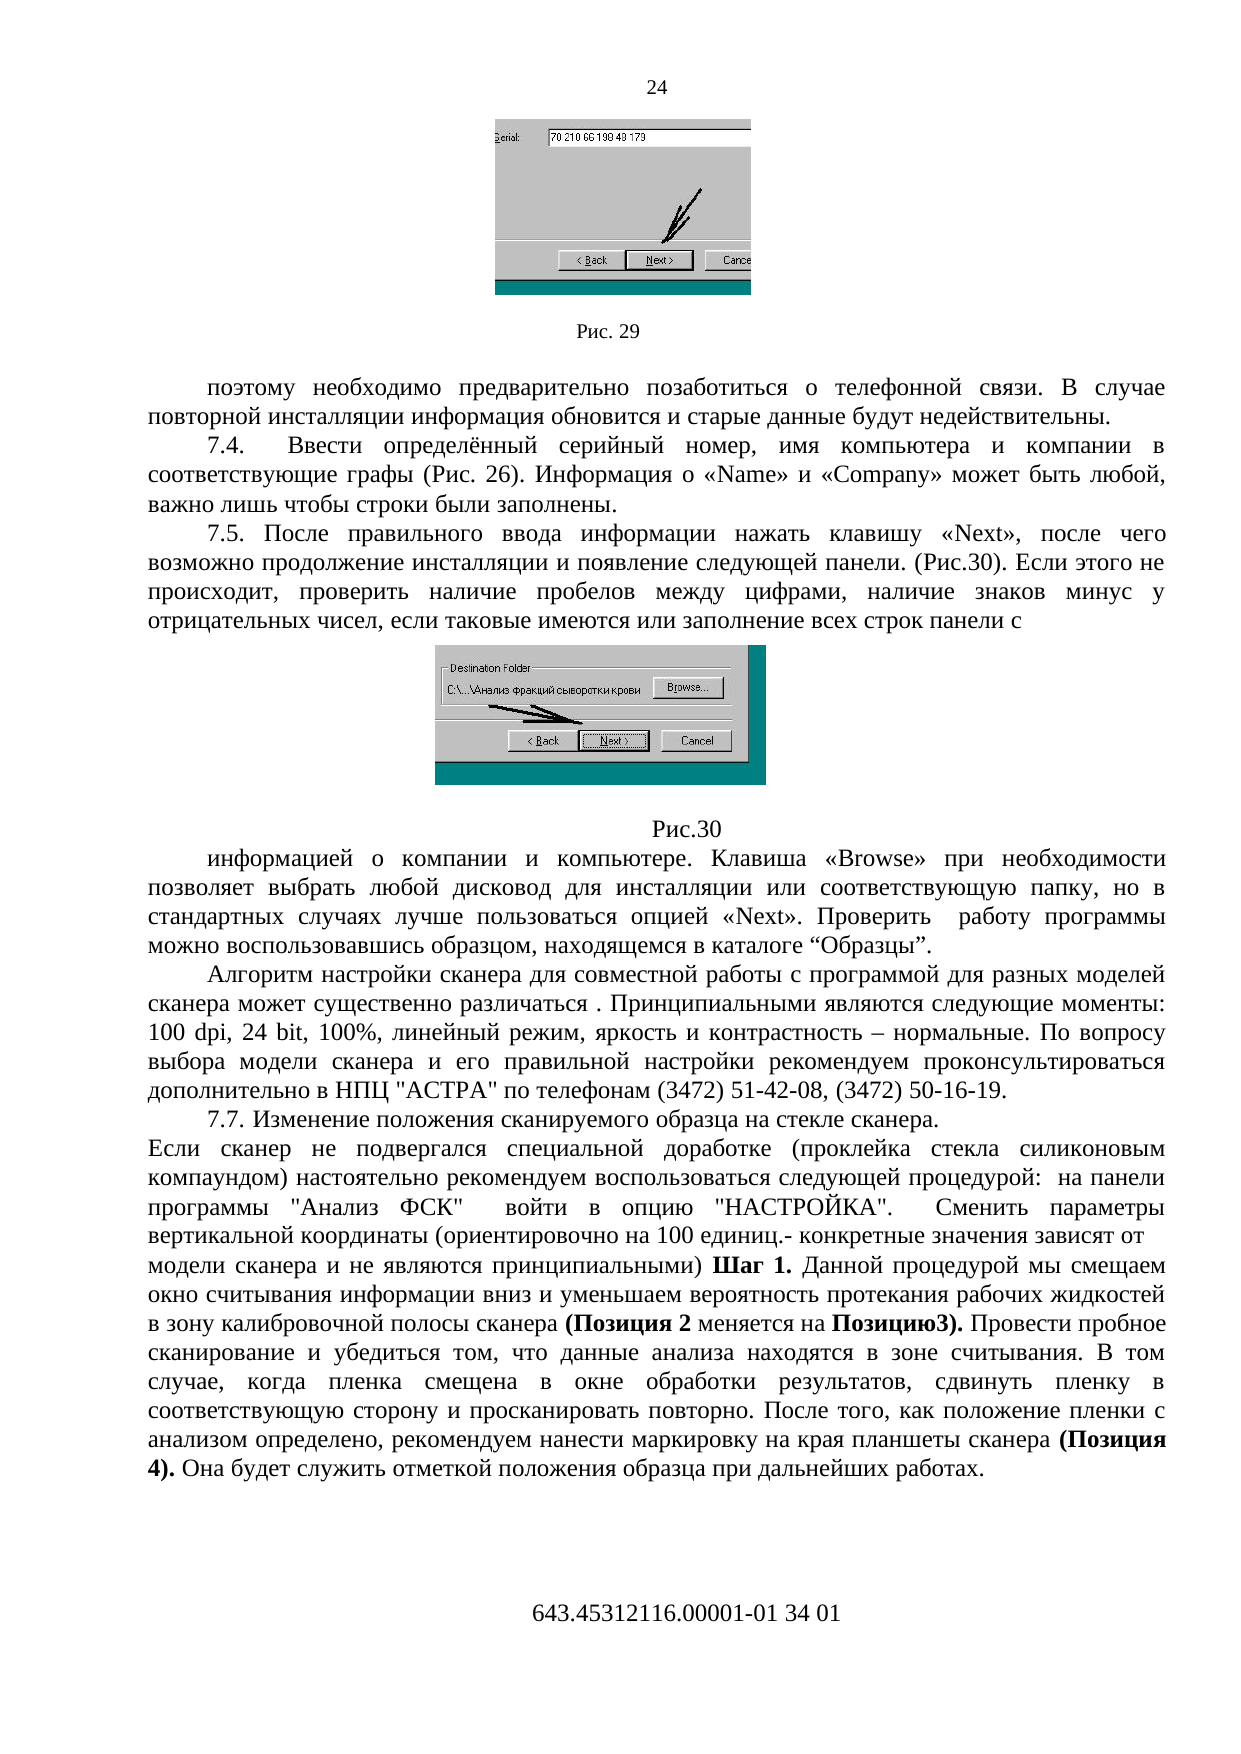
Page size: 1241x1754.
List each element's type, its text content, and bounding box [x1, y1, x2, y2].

picture [435, 645, 766, 785]
subtitle Рис.30 [148, 813, 1166, 843]
text 643.45312116.00001-01 34 01 [148, 1598, 1166, 1627]
text Если сканер не подвергался специальной доработке (проклейка стекла силиконовым компаундом) настоятельно рекомендуем воспользоваться следующей процедурой: на панели программы "Анализ ФСК" войти в опцию "НАСТРОЙКА". Сменить параметры вертикальной координаты (ориентировочно на 100 единиц.- конкретные значения зависят от [148, 1133, 1166, 1249]
text 7.4. Ввести определённый серийный номер, имя компьютера и компании в соответствующие графы (Рис. 26). Информация о «Name» и «Company» может быть любой, важно лишь чтобы строки были заполнены. [148, 430, 1166, 517]
text поэтому необходимо предварительно позаботиться о телефонной связи. В случае повторной инсталляции информация обновится и старые данные будут недействительны. [148, 372, 1166, 430]
text модели сканера и не являются принципиальными) Шаг 1. Данной процедурой мы смещаем окно считывания информации вниз и уменьшаем вероятность протекания рабочих жидкостей в зону калибровочной полосы сканера (Позиция 2 меняется на Позицию3). Провести пробное сканирование и убедиться том, что данные анализа находятся в зоне считывания. В том случае, когда пленка смещена в окне обработки результатов, сдвинуть пленку в соответствующую сторону и просканировать повторно. После того, как положение пленки с анализом определено, рекомендуем нанести маркировку на края планшеты сканера (Позиция 4). Она будет служить отметкой положения образца при дальнейших работах. [148, 1249, 1166, 1482]
text Рис. 29 [148, 319, 1166, 343]
text Алгоритм настройки сканера для совместной работы с программой для разных моделей сканера может существенно различаться . Принципиальными являются следующие моменты: 100 dpi, 24 bit, 100%, линейный режим, яркость и контрастность – нормальные. По вопросу выбора модели сканера и его правильной настройки рекомендуем проконсультироваться дополнительно в НПЦ "АСТРА" по телефонам (3472) 51-42-08, (3472) 50-16-19. [148, 959, 1166, 1104]
text 7.5. После правильного ввода информации нажать клавишу «Next», после чего возможно продолжение инсталляции и появление следующей панели. (Рис.30). Если этого не происходит, проверить наличие пробелов между цифрами, наличие знаков минус у отрицательных чисел, если таковые имеются или заполнение всех строк панели с [148, 517, 1166, 634]
text информацией о компании и компьютере. Клавиша «Browse» при необходимости позволяет выбрать любой дисковод для инсталляции или соответствующую папку, но в стандартных случаях лучше пользоваться опцией «Next». Проверить работу программы можно воспользовавшись образцом, находящемся в каталоге “Образцы”. [148, 843, 1166, 959]
text 7.7. Изменение положения сканируемого образца на стекле сканера. [148, 1104, 1166, 1133]
picture [495, 119, 751, 295]
